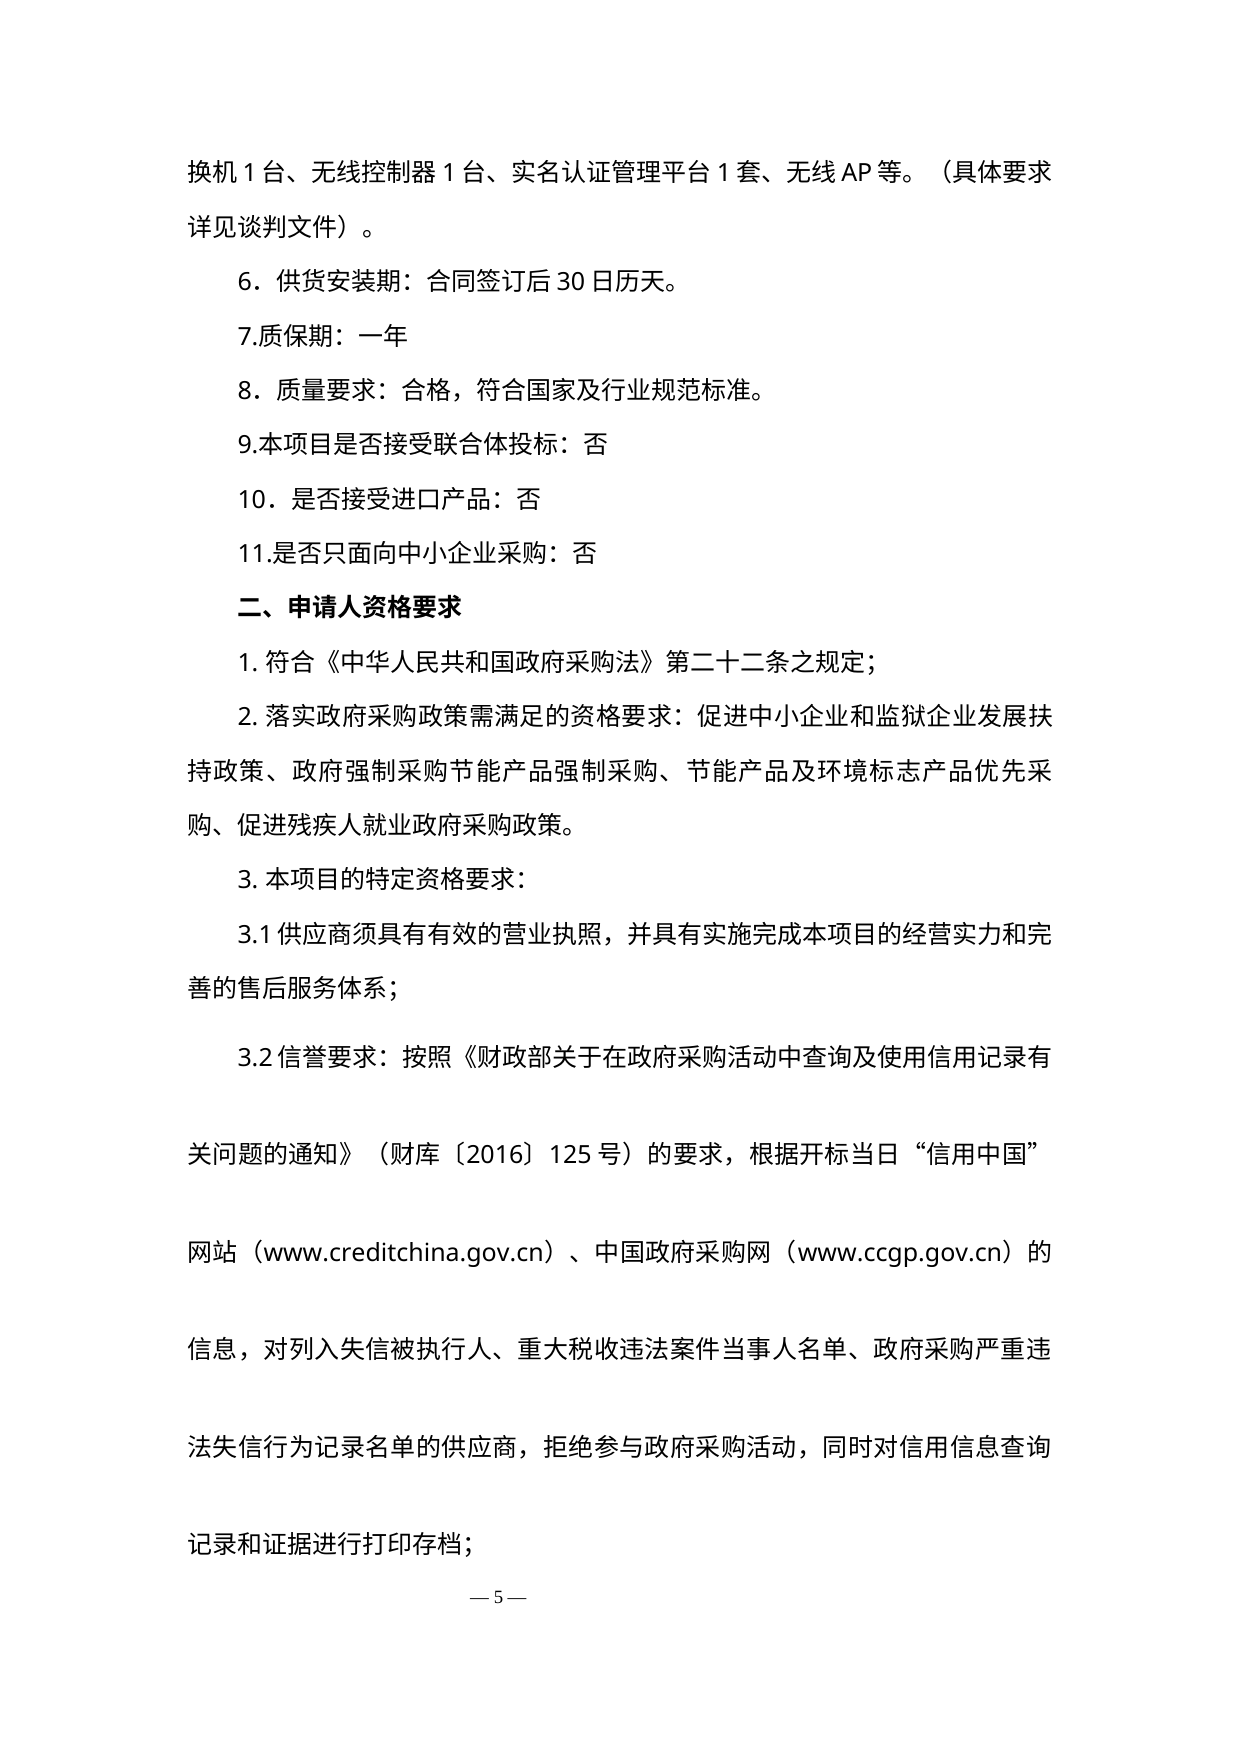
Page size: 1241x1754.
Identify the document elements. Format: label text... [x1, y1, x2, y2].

text 3.2信誉要求：按照《财政部关于在政府采购活动中查询及使用信用记录有关问题的通知》（财库〔2016〕125号）的要求，根据开标当日“信用中国”网站（www.creditchina.gov.cn）、中国政府采购网（www.ccgp.gov.cn）的信息，对列入失信被执行人、重大税收违法案件当事人名单、政府采购严重违法失信行为记录名单的供应商，拒绝参与政府采购活动，同时对信用信息查询记录和证据进行打印存档； [187, 1023, 1053, 1575]
text 8．质量要求：合格，符合国家及行业规范标准。 [187, 370, 1053, 407]
text 10．是否接受进口产品：否 [187, 479, 1053, 515]
text 11.是否只面向中小企业采购：否 [187, 533, 1053, 570]
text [187, 153, 1053, 243]
text 1. 符合《中华人民共和国政府采购法》第二十二条之规定； [187, 642, 1053, 678]
text 7.质保期：一年 [187, 316, 1053, 352]
text 3.1供应商须具有有效的营业执照，并具有实施完成本项目的经营实力和完善的售后服务体系； [187, 914, 1053, 1005]
text 9.本项目是否接受联合体投标：否 [187, 425, 1053, 461]
text 3. 本项目的特定资格要求： [187, 860, 1053, 896]
text 2. 落实政府采购政策需满足的资格要求：促进中小企业和监狱企业发展扶持政策、政府强制采购节能产品强制采购、节能产品及环境标志产品优先采购、促进残疾人就业政府采购政策。 [187, 697, 1053, 842]
text 二、申请人资格要求 [187, 588, 1053, 624]
text 6．供货安装期：合同签订后30日历天。 [187, 262, 1053, 298]
